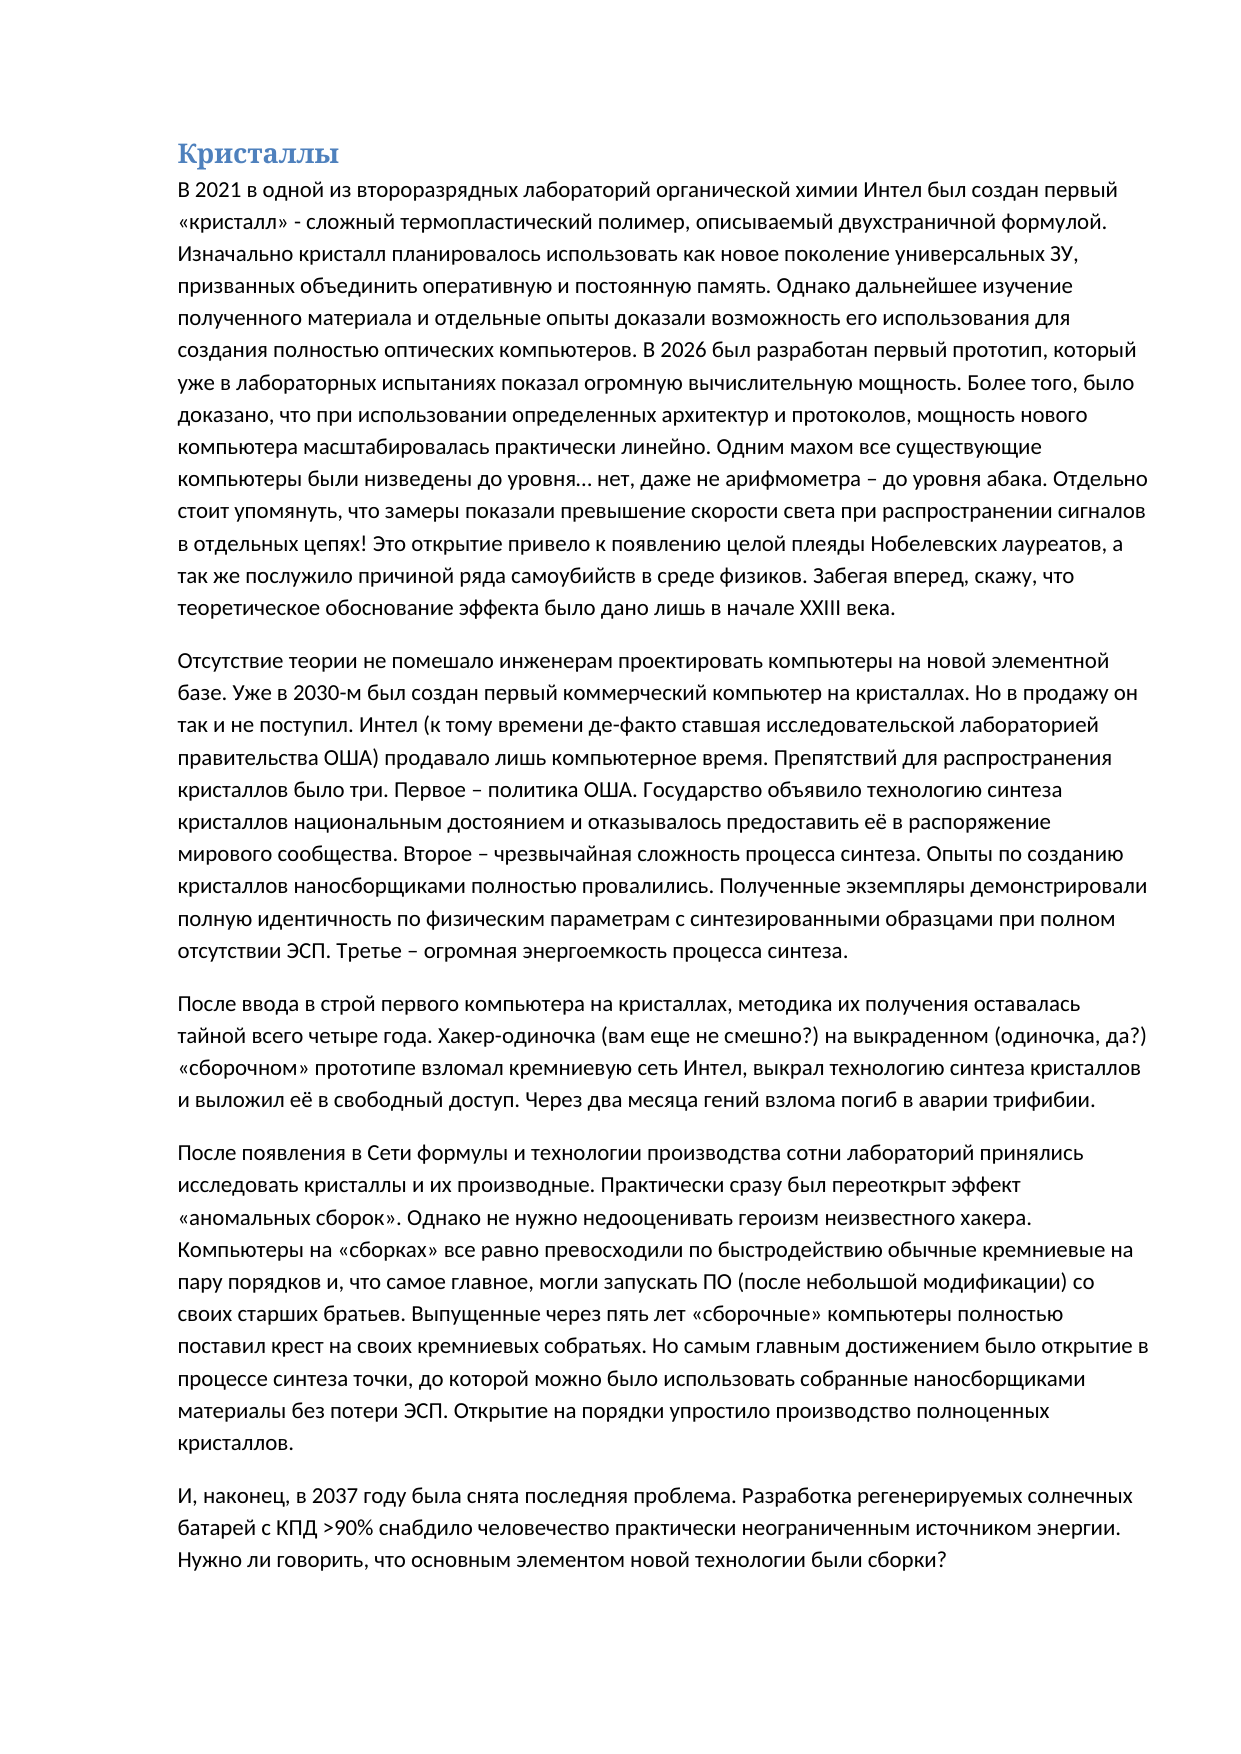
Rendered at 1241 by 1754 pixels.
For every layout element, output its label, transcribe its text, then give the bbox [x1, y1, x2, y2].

text В 2021 в одной из второразрядных лабораторий органической химии Интел был создан первый «кристалл» - сложный термопластический полимер, описываемый двухстраничной формулой. Изначально кристалл планировалось использовать как новое поколение универсальных ЗУ, призванных объединить оперативную и постоянную память. Однако дальнейшее изучение полученного материала и отдельные опыты доказали возможность его использования для создания полностью оптических компьютеров. В 2026 был разработан первый прототип, который уже в лабораторных испытаниях показал огромную вычислительную мощность. Более того, было доказано, что при использовании определенных архитектур и протоколов, мощность нового компьютера масштабировалась практически линейно. Одним махом все существующие компьютеры были низведены до уровня… нет, даже не арифмометра – до уровня абака. Отдельно стоит упомянуть, что замеры показали превышение скорости света при распространении сигналов в отдельных цепях! Это открытие привело к появлению целой плеяды Нобелевских лауреатов, а так же послужило причиной ряда самоубийств в среде физиков. Забегая вперед, скажу, что теоретическое обоснование эффекта было дано лишь в начале XXIII века. [177, 175, 1152, 621]
text Отсутствие теории не помешало инженерам проектировать компьютеры на новой элементной базе. Уже в 2030-м был создан первый коммерческий компьютер на кристаллах. Но в продажу он так и не поступил. Интел (к тому времени де-факто ставшая исследовательской лабораторией правительства ОША) продавало лишь компьютерное время. Препятствий для распространения кристаллов было три. Первое – политика ОША. Государство объявило технологию синтеза кристаллов национальным достоянием и отказывалось предоставить её в распоряжение мирового сообщества. Второе – чрезвычайная сложность процесса синтеза. Опыты по созданию кристаллов наносборщиками полностью провалились. Полученные экземпляры демонстрировали полную идентичность по физическим параметрам с синтезированными образцами при полном отсутствии ЭСП. Третье – огромная энергоемкость процесса синтеза. [177, 646, 1152, 964]
text После появления в Сети формулы и технологии производства сотни лабораторий принялись исследовать кристаллы и их производные. Практически сразу был переоткрыт эффект «аномальных сборок». Однако не нужно недооценивать героизм неизвестного хакера. Компьютеры на «сборках» все равно превосходили по быстродействию обычные кремниевые на пару порядков и, что самое главное, могли запускать ПО (после небольшой модификации) со своих старших братьев. Выпущенные через пять лет «сборочные» компьютеры полностью поставил крест на своих кремниевых собратьях. Но самым главным достижением было открытие в процессе синтеза точки, до которой можно было использовать собранные наносборщиками материалы без потери ЭСП. Открытие на порядки упростило производство полноценных кристаллов. [177, 1138, 1152, 1456]
text И, наконец, в 2037 году была снята последняя проблема. Разработка регенерируемых солнечных батарей с КПД >90% снабдило человечество практически неограниченным источником энергии. Нужно ли говорить, что основным элементом новой технологии были сборки? [177, 1481, 1152, 1573]
text После ввода в строй первого компьютера на кристаллах, методика их получения оставалась тайной всего четыре года. Хакер-одиночка (вам еще не смешно?) на выкраденном (одиночка, да?) «сборочном» прототипе взломал кремниевую сеть Интел, выкрал технологию синтеза кристаллов и выложил её в свободный доступ. Через два месяца гений взлома погиб в аварии трифибии. [177, 989, 1152, 1113]
subtitle Кристаллы [177, 139, 1152, 170]
